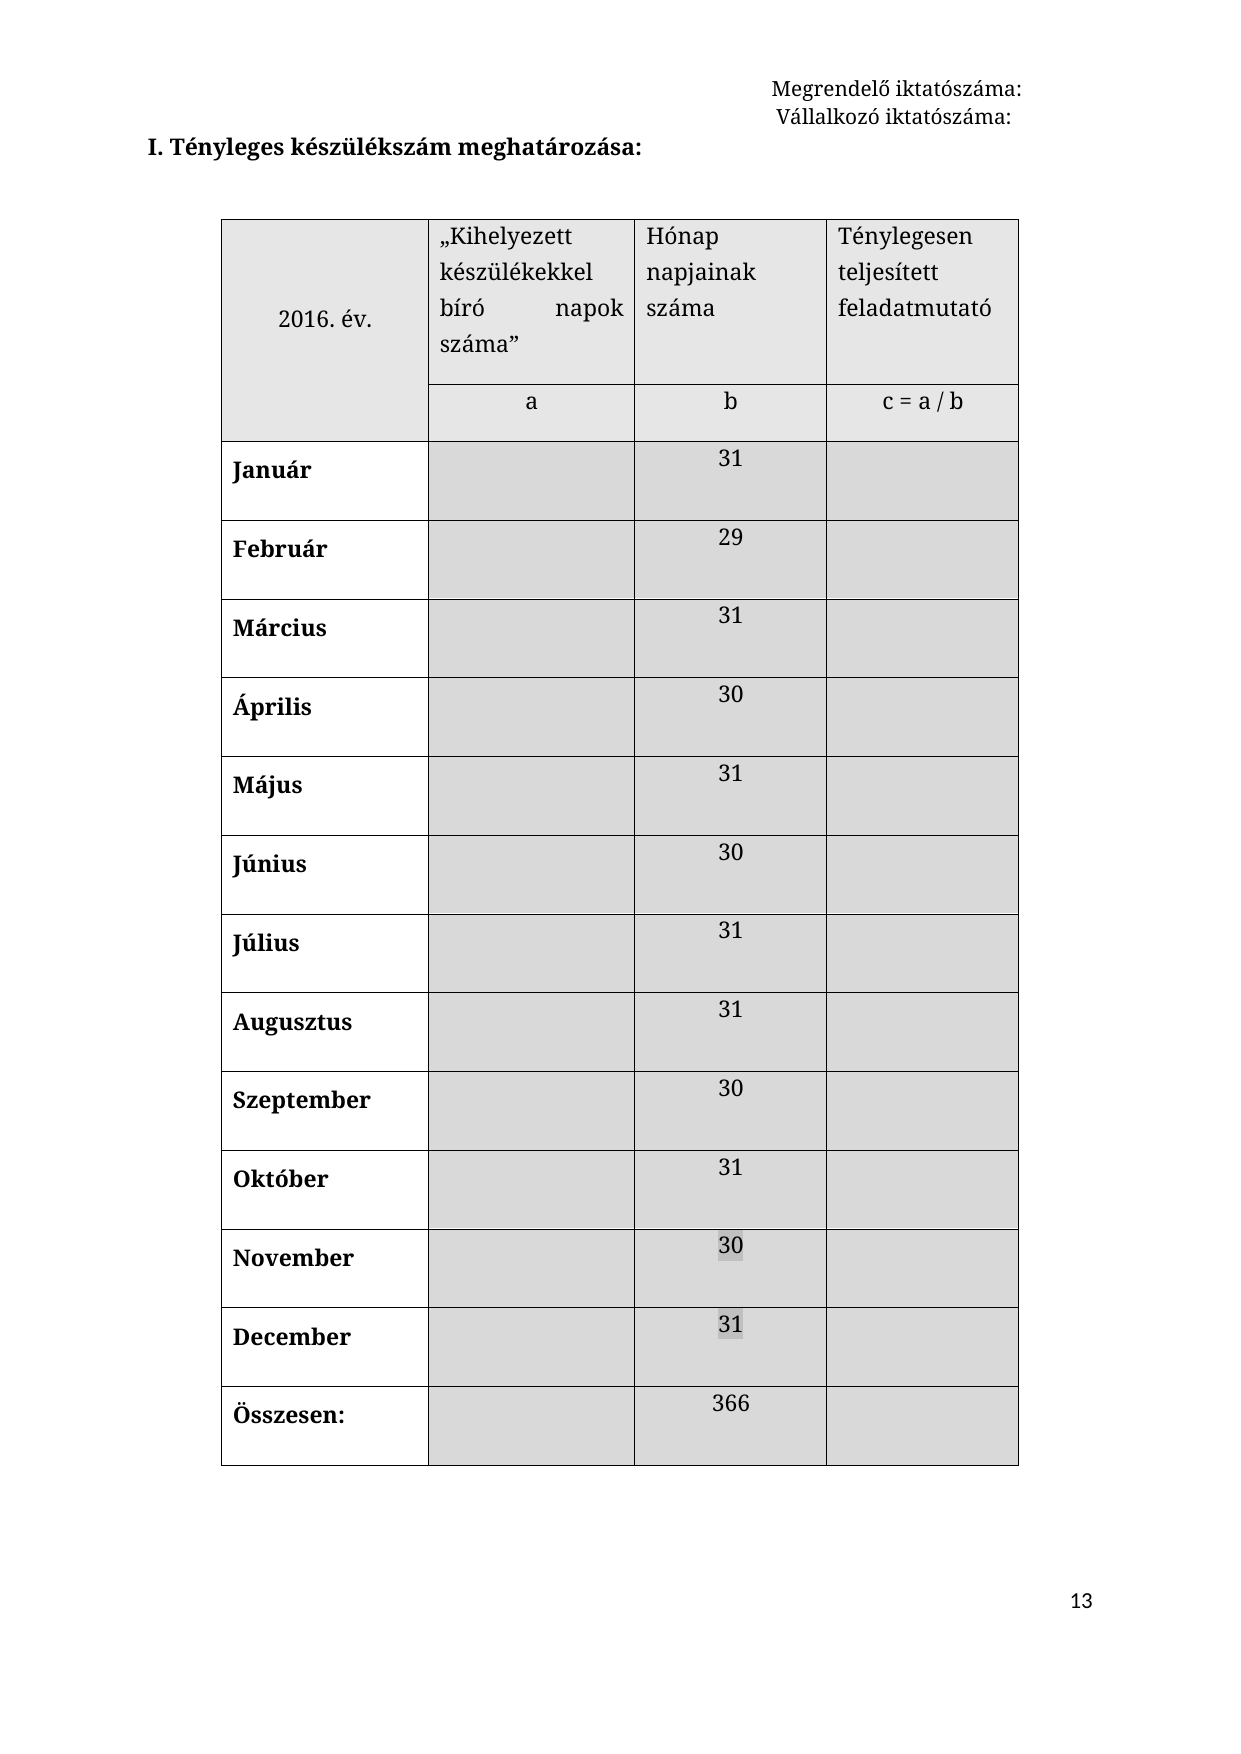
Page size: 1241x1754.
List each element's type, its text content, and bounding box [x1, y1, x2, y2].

table_cell 31 [635, 600, 826, 677]
table_header Hónap napjainak száma [635, 220, 826, 384]
table_cell Augusztus [222, 993, 428, 1071]
table_cell Január [222, 442, 428, 520]
table_cell [827, 1072, 1018, 1150]
table_cell [827, 1308, 1018, 1386]
table_cell [827, 1151, 1018, 1228]
table_cell [827, 600, 1018, 677]
table_cell November [222, 1230, 428, 1307]
table_cell [429, 600, 634, 677]
table_cell [429, 521, 634, 598]
table_cell [827, 678, 1018, 756]
table_cell December [222, 1308, 428, 1386]
table_cell Február [222, 521, 428, 598]
table_cell Június [222, 836, 428, 913]
table_cell [827, 1230, 1018, 1307]
table_cell 29 [635, 521, 826, 598]
table_cell 31 [635, 915, 826, 992]
table_cell Július [222, 915, 428, 992]
table_cell Március [222, 600, 428, 677]
table_cell [827, 521, 1018, 598]
table_cell 366 [635, 1387, 826, 1465]
table_cell 31 [635, 442, 826, 520]
table_cell [429, 1230, 634, 1307]
table_cell [429, 1308, 634, 1386]
table_cell [429, 915, 634, 992]
table_cell [429, 1151, 634, 1228]
table_cell b [635, 385, 826, 441]
table_cell [429, 1387, 634, 1465]
table_cell [827, 915, 1018, 992]
table_cell [429, 993, 634, 1071]
table_cell 30 [635, 678, 826, 756]
table_cell 31 [635, 1308, 826, 1386]
table_cell 31 [635, 757, 826, 835]
table_cell [827, 836, 1018, 913]
table_cell [827, 993, 1018, 1071]
text I. Tényleges készülékszám meghatározása: [148, 131, 1092, 162]
table_cell 30 [635, 836, 826, 913]
table_cell [827, 1387, 1018, 1465]
table_cell Szeptember [222, 1072, 428, 1150]
table_cell [429, 678, 634, 756]
table_cell [429, 757, 634, 835]
table_cell Május [222, 757, 428, 835]
table_cell 31 [635, 1151, 826, 1228]
table_header Ténylegesen teljesített feladatmutató [827, 220, 1018, 384]
table_cell [827, 757, 1018, 835]
table_header 2016. év. [222, 220, 428, 441]
table_cell 30 [635, 1072, 826, 1150]
table_cell a [429, 385, 634, 441]
table_cell [429, 1072, 634, 1150]
table_cell Október [222, 1151, 428, 1228]
table_cell [429, 836, 634, 913]
table_cell c = a / b [827, 385, 1018, 441]
table_cell Összesen: [222, 1387, 428, 1465]
table_cell [429, 442, 634, 520]
table_header „Kihelyezett készülékekkel bíró napok száma” [429, 220, 634, 384]
table_cell [827, 442, 1018, 520]
table_cell 30 [635, 1230, 826, 1307]
table_cell Április [222, 678, 428, 756]
table_cell 31 [635, 993, 826, 1071]
